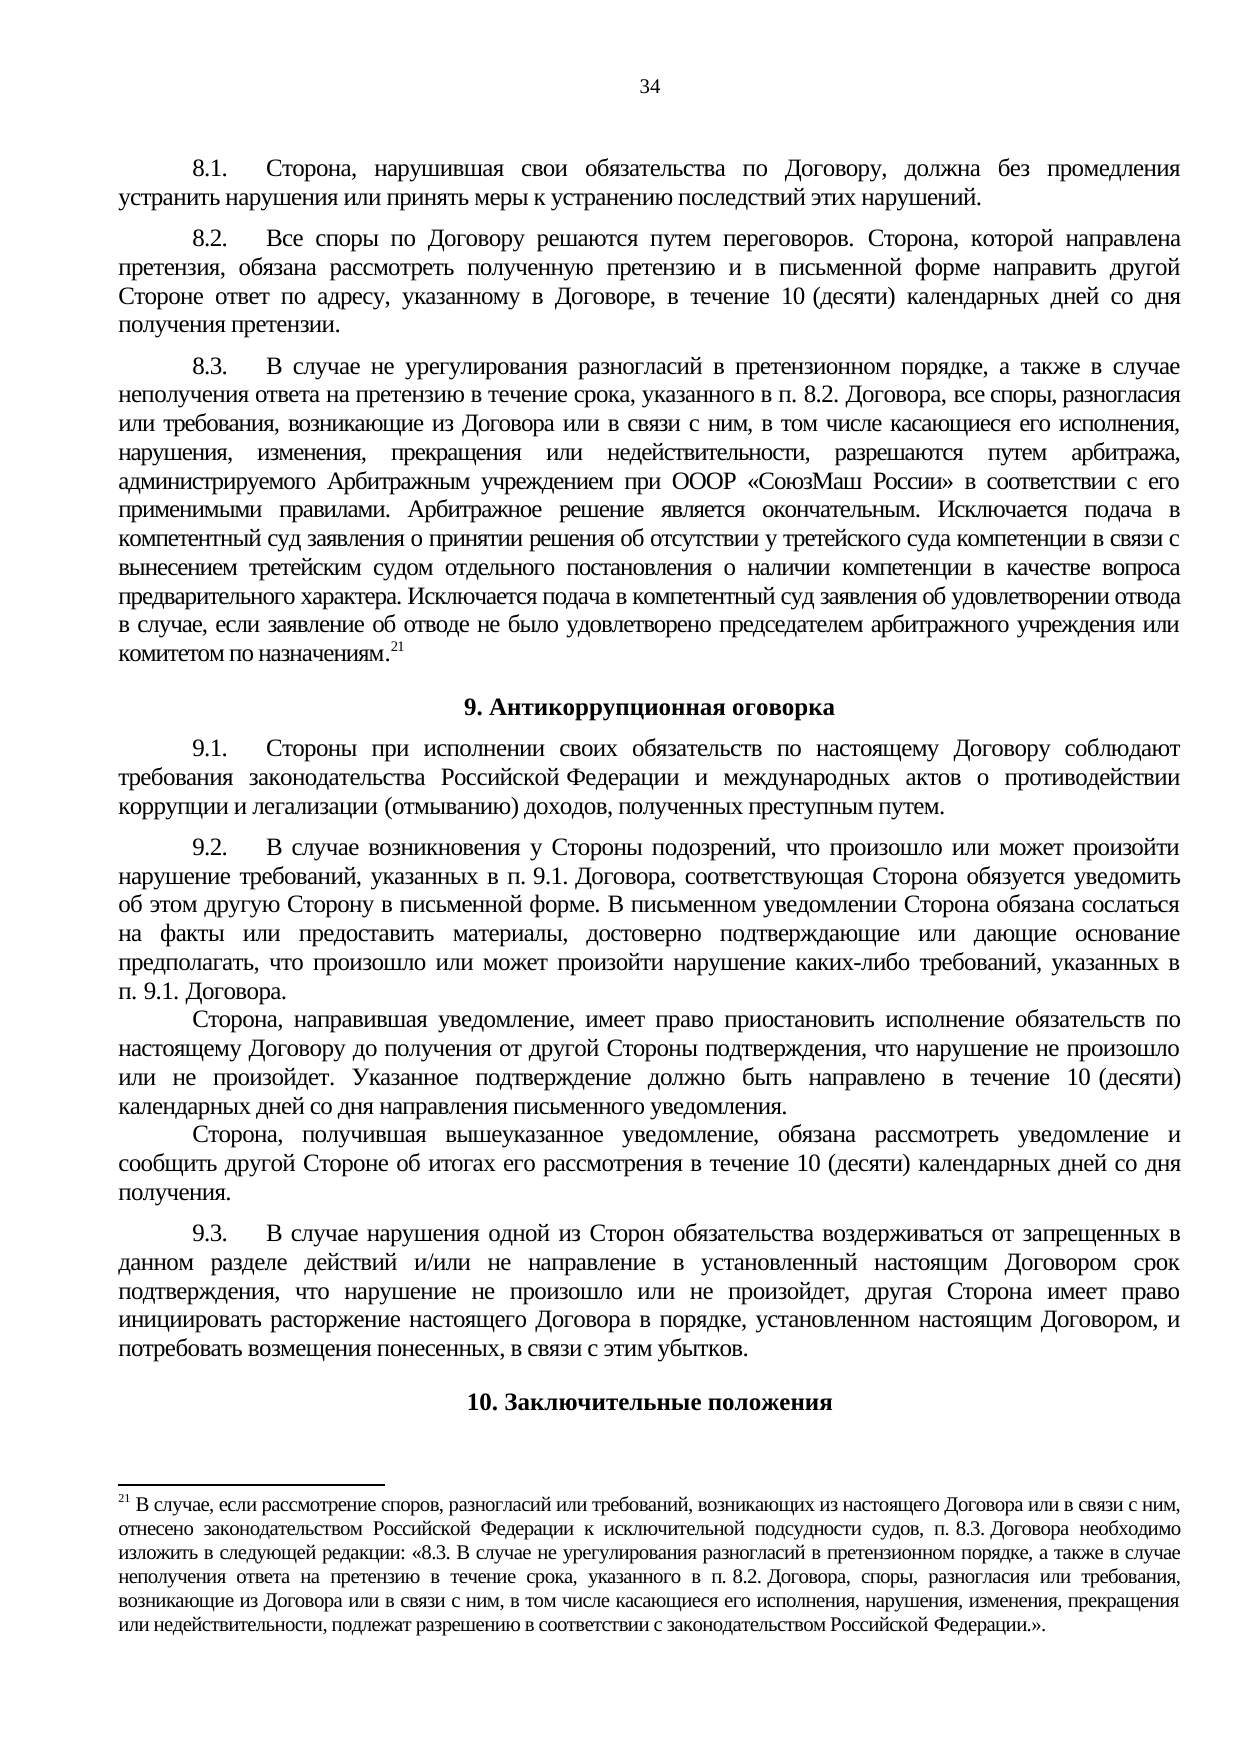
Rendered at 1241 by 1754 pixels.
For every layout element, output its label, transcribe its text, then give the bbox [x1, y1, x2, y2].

list Сторона, нарушившая свои обязательства по Договору, должна без промедления устранить нарушения или принять меры к устранению последствий этих нарушений. [118, 153, 1181, 211]
list В случае не урегулирования разногласий в претензионном порядке, а также в случае неполучения ответа на претензию в течение срока, указанного в п. 8.2. Договора, все споры, разногласия или требования, возникающие из Договора или в связи с ним, в том числе касающиеся его исполнения, нарушения, изменения, прекращения или недействительности, разрешаются путем арбитража, администрируемого Арбитражным учреждением при ОООР «СоюзМаш России» в соответствии с его применимыми правилами. Арбитражное решение является окончательным. Исключается подача в компетентный суд заявления о принятии решения об отсутствии у третейского суда компетенции в связи с вынесением третейским судом отдельного постановления о наличии компетенции в качестве вопроса предварительного характера. Исключается подача в компетентный суд заявления об удовлетворении отвода в случае, если заявление об отводе не было удовлетворено председателем арбитражного учреждения или комитетом по назначениям. [118, 351, 1181, 667]
text Сторона, направившая уведомление, имеет право приостановить исполнение обязательств по настоящему Договору до получения от другой Стороны подтверждения, что нарушение не произошло или не произойдет. Указанное подтверждение должно быть направлено в течение 10 (десяти) календарных дней со дня направления письменного уведомления. [118, 1004, 1181, 1119]
list Антикоррупционная оговорка [118, 692, 1181, 721]
list Заключительные положения [118, 1387, 1181, 1416]
list Все споры по Договору решаются путем переговоров. Сторона, которой направлена претензия, обязана рассмотреть полученную претензию и в письменной форме направить другой Стороне ответ по адресу, указанному в Договоре, в течение 10 (десяти) календарных дней со дня получения претензии. [118, 223, 1181, 338]
list Стороны при исполнении своих обязательств по настоящему Договору соблюдают требования законодательства Российской Федерации и международных актов о противодействии коррупции и легализации (отмыванию) доходов, полученных преступным путем. [118, 733, 1181, 819]
list В случае нарушения одной из Сторон обязательства воздерживаться от запрещенных в данном разделе действий и/или не направление в установленный настоящим Договором срок подтверждения, что нарушение не произошло или не произойдет, другая Сторона имеет право инициировать расторжение настоящего Договора в порядке, установленном настоящим Договором, и потребовать возмещения понесенных, в связи с этим убытков. [118, 1218, 1181, 1362]
text Сторона, получившая вышеуказанное уведомление, обязана рассмотреть уведомление и сообщить другой Стороне об итогах его рассмотрения в течение 10 (десяти) календарных дней со дня получения. [118, 1119, 1181, 1206]
list В случае возникновения у Стороны подозрений, что произошло или может произойти нарушение требований, указанных в п. 9.1. Договора, соответствующая Сторона обязуется уведомить об этом другую Сторону в письменной форме. В письменном уведомлении Сторона обязана сослаться на факты или предоставить материалы, достоверно подтверждающие или дающие основание предполагать, что произошло или может произойти нарушение каких-либо требований, указанных в п. 9.1. Договора. [118, 832, 1181, 1004]
